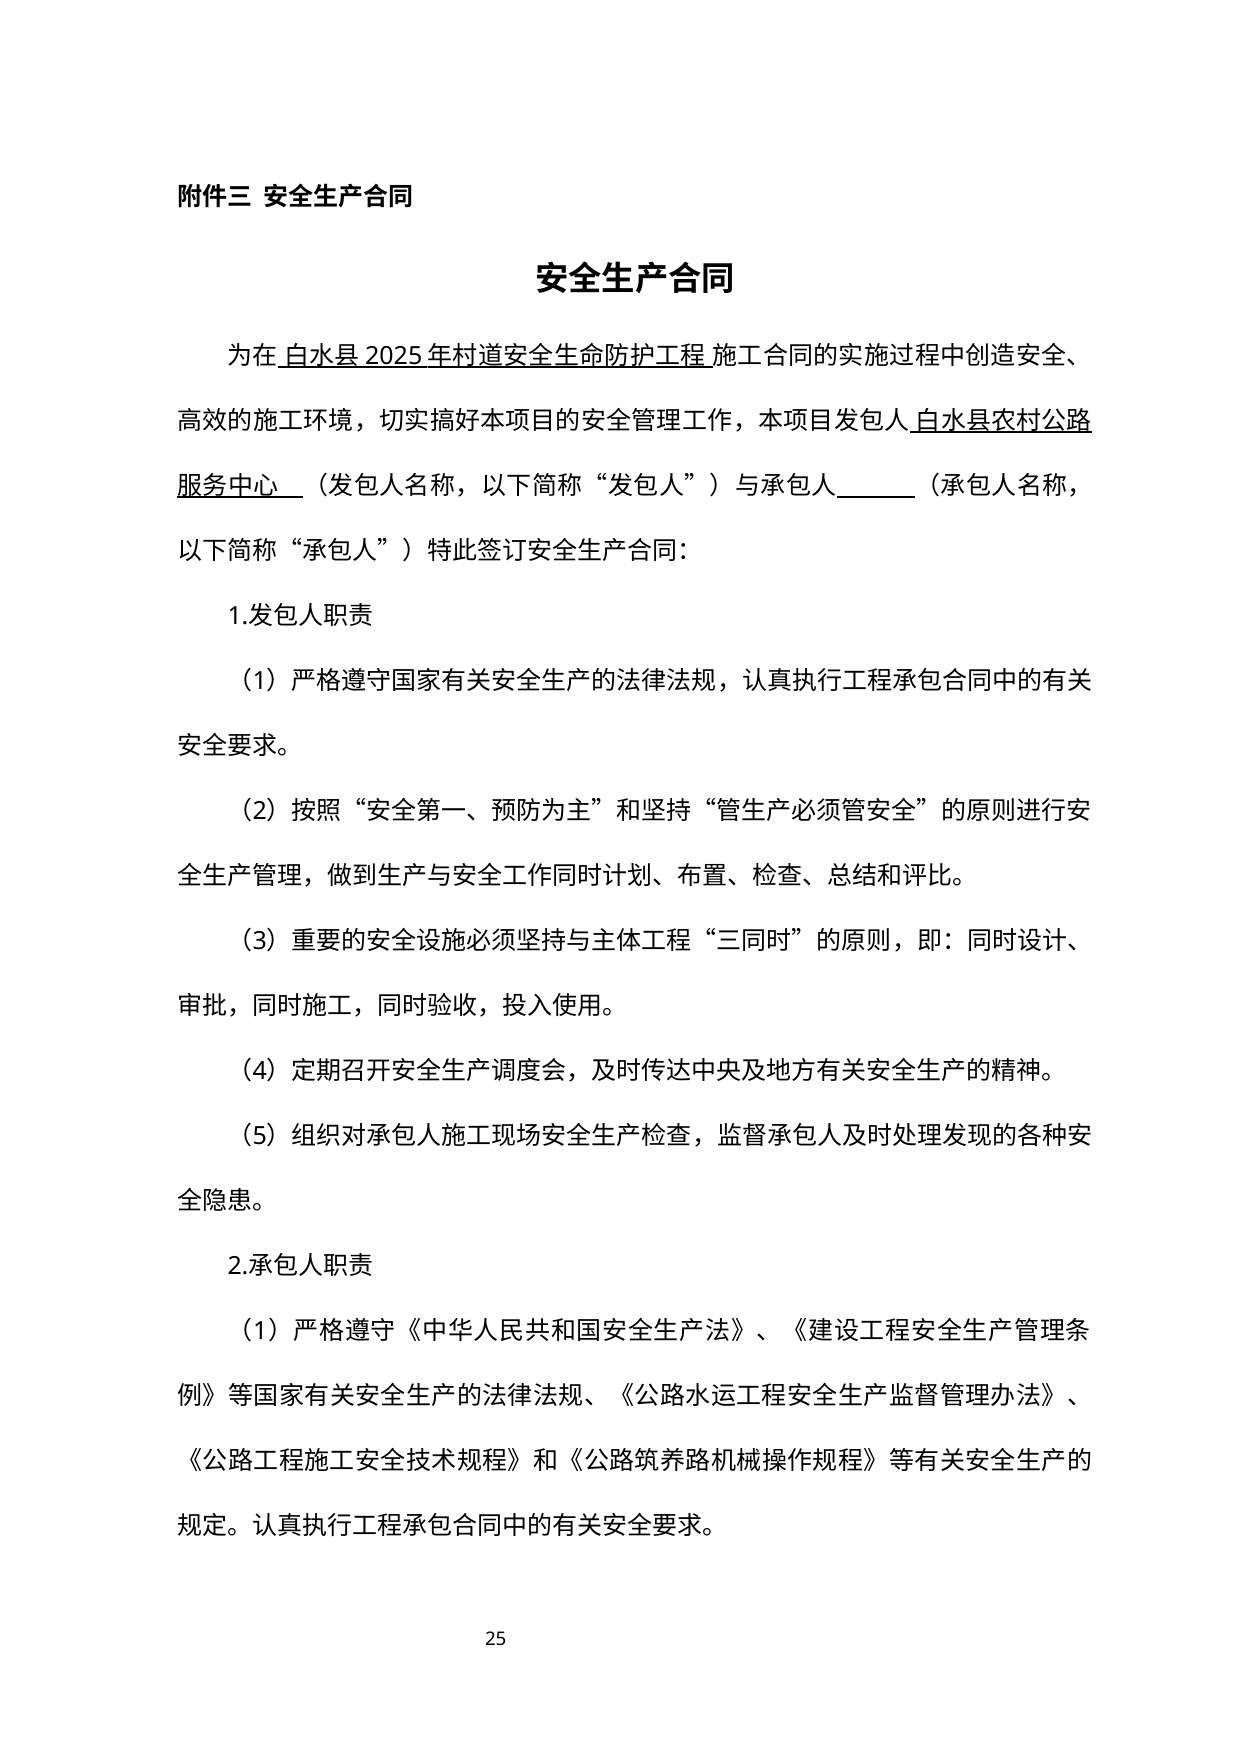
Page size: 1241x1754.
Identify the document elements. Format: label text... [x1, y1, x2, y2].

text 安全生产合同 [177, 243, 1093, 308]
text 1.发包人职责 [177, 581, 1093, 646]
text （3）重要的安全设施必须坚持与主体工程“三同时”的原则，即：同时设计、审批，同时施工，同时验收，投入使用。 [177, 906, 1093, 1036]
subtitle 附件三 安全生产合同 [177, 162, 1093, 227]
text （5）组织对承包人施工现场安全生产检查，监督承包人及时处理发现的各种安全隐患。 [177, 1101, 1093, 1231]
text 2.承包人职责 [177, 1231, 1093, 1296]
text （2）按照“安全第一、预防为主”和坚持“管生产必须管安全”的原则进行安全生产管理，做到生产与安全工作同时计划、布置、检查、总结和评比。 [177, 776, 1093, 906]
text （1）严格遵守国家有关安全生产的法律法规，认真执行工程承包合同中的有关安全要求。 [177, 646, 1093, 776]
text （4）定期召开安全生产调度会，及时传达中央及地方有关安全生产的精神。 [177, 1036, 1093, 1101]
text （1）严格遵守《中华人民共和国安全生产法》、《建设工程安全生产管理条例》等国家有关安全生产的法律法规、《公路水运工程安全生产监督管理办法》、《公路工程施工安全技术规程》和《公路筑养路机械操作规程》等有关安全生产的规定。认真执行工程承包合同中的有关安全要求。 [177, 1296, 1093, 1556]
text 为在 白水县2025年村道安全生命防护工程 施工合同的实施过程中创造安全、高效的施工环境，切实搞好本项目的安全管理工作，本项目发包人 白水县农村公路服务中心 （发包人名称，以下简称“发包人”）与承包人 （承包人名称，以下简称“承包人”）特此签订安全生产合同： [177, 321, 1093, 581]
